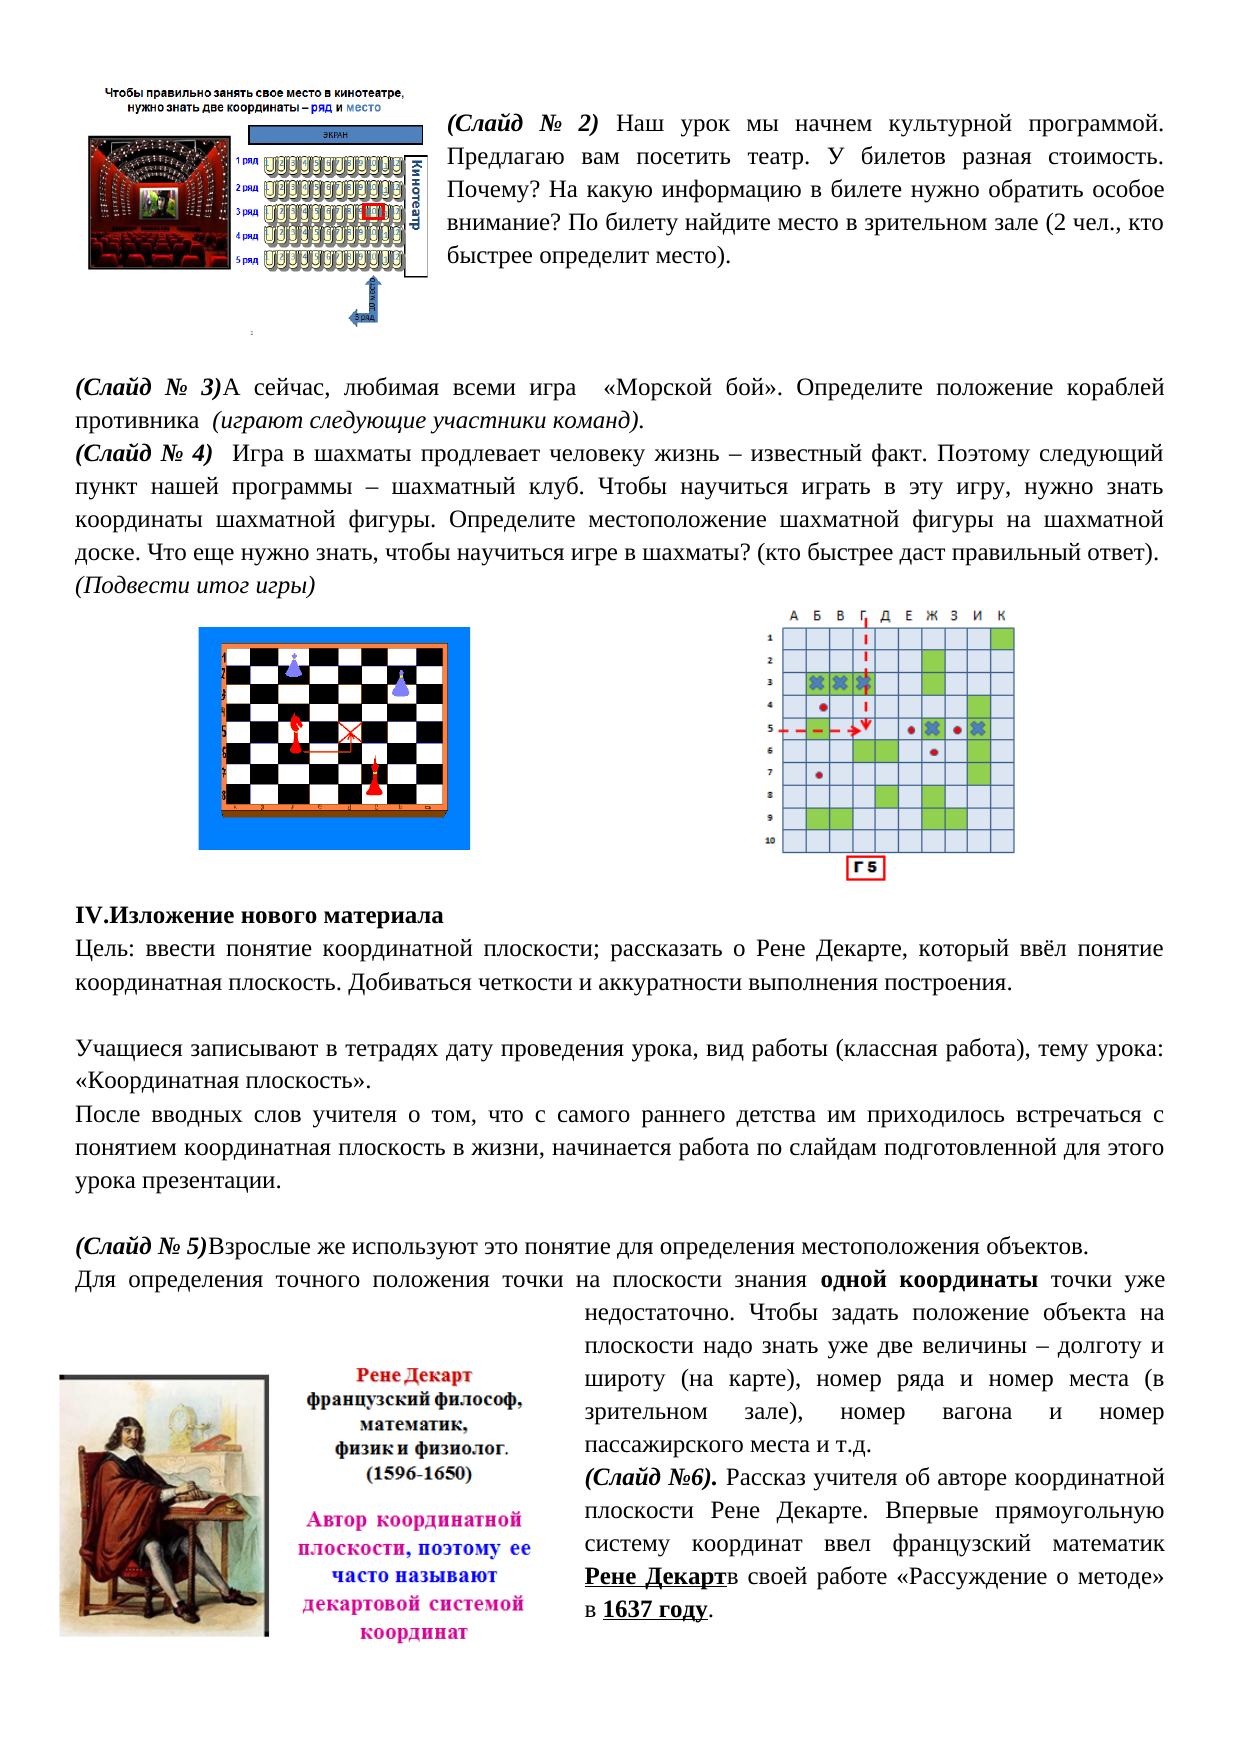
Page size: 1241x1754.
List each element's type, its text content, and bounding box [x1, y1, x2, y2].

text После вводных слов учителя о том, что с самого раннего детства им приходилось встречаться с понятием координатная плоскость в жизни, начинается работа по слайдам подготовленной для этого урока презентации. [75, 1099, 1165, 1193]
text (Слайд № 3)А сейчас, любимая всеми игра «Морской бой». Определите положение кораблей противника (играют следующие участники команд). [75, 372, 1165, 434]
text Для определения точного положения точки на плоскости знания одной координаты точки уже недостаточно. Чтобы задать положение объекта на плоскости надо знать уже две величины – долготу и широту (на карте), номер ряда и номер места (в зрительном зале), номер вагона и номер пассажирского места и т.д. [75, 1264, 1165, 1458]
text IV.Изложение нового материала [75, 901, 1165, 929]
picture [198, 627, 471, 850]
text (Слайд № 4) Игра в шахматы продлевает человеку жизнь – известный факт. Поэтому следующий пункт нашей программы – шахматный клуб. Чтобы научиться играть в эту игру, нужно знать координаты шахматной фигуры. Определите местоположение шахматной фигуры на шахматной доске. Что еще нужно знать, чтобы научиться игре в шахматы? (кто быстрее даст правильный ответ). [75, 438, 1165, 566]
text Учащиеся записывают в тетрадях дату проведения урока, вид работы (классная работа), тему урока: «Координатная плоскость». [75, 1033, 1165, 1094]
text (Слайд №6). Рассказ учителя об авторе координатной плоскости Рене Декарте. Впервые прямоугольную систему координат ввел французский математик Рене Декартв своей работе «Рассуждение о методе» в 1637 году. [566, 1462, 1165, 1623]
text (Слайд № 5)Взрослые же используют это понятие для определения местоположения объектов. [75, 1231, 1165, 1259]
text (Слайд № 2) Наш урок мы начнем культурной программой. Предлагаю вам посетить театр. У билетов разная стоимость. Почему? На какую информацию в билете нужно обратить особое внимание? По билету найдите место в зрительном зале (2 чел., кто быстрее определит место). [428, 108, 1165, 269]
picture [732, 577, 1041, 897]
picture [42, 1318, 566, 1711]
text Цель: ввести понятие координатной плоскости; рассказать о Рене Декарте, который ввёл понятие координатная плоскость. Добиваться четкости и аккуратности выполнения построения. [75, 933, 1165, 995]
text (Подвести итог игры) [75, 570, 1165, 599]
picture [75, 75, 428, 346]
